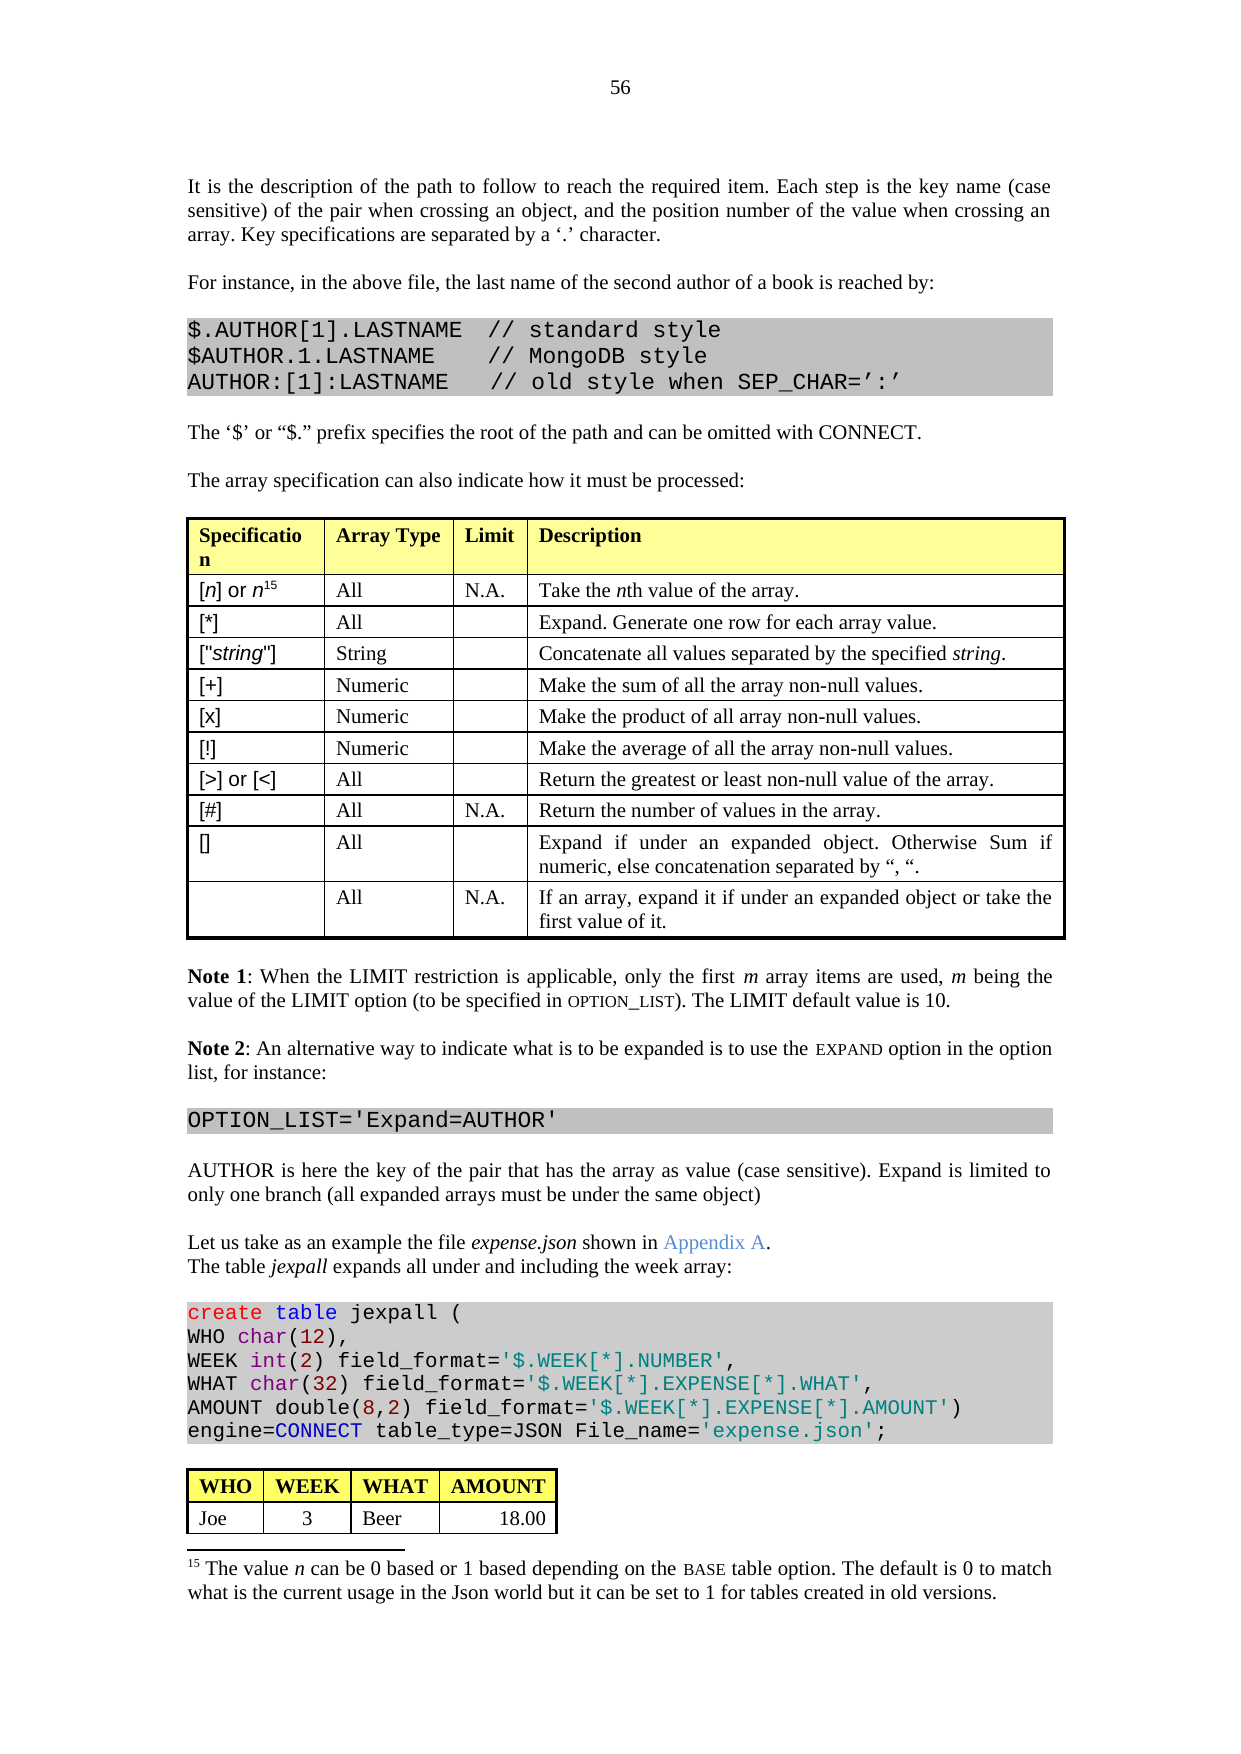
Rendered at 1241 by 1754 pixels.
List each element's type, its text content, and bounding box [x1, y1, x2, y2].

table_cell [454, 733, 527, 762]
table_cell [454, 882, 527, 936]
text WEEK int(2) field_format='$.WEEK[*].NUMBER', [187, 1349, 1053, 1373]
text Note 2: An alternative way to indicate what is to be expanded is to use the expand option in the option list, for instance: [187, 1036, 1053, 1084]
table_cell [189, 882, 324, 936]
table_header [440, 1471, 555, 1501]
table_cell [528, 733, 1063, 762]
text engine=CONNECT table_type=JSON File_name='expense.json'; [187, 1421, 1053, 1444]
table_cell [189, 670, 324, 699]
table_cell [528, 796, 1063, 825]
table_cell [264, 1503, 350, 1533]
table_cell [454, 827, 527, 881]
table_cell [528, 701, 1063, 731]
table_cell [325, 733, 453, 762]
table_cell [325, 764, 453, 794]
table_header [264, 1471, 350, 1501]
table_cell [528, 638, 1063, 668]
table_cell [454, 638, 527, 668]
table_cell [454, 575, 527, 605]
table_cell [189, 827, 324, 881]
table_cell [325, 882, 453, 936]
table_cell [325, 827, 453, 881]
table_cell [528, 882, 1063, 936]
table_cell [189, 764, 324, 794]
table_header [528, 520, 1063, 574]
text The ‘$’ or “$.” prefix specifies the root of the path and can be omitted with CONNECT. [187, 420, 1053, 444]
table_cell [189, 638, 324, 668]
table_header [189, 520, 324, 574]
text AUTHOR is here the key of the pair that has the array as value (case sensitive). Expand is limited to only one branch (all expanded arrays must be under the same object) [187, 1158, 1053, 1206]
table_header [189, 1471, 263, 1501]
text Note 1: When the LIMIT restriction is applicable, only the first m array items are used, m being the value of the LIMIT option (to be specified in option_list). The LIMIT default value is 10. [187, 963, 1053, 1012]
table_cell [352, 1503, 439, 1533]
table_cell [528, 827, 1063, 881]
text It is the description of the path to follow to reach the required item. Each step is the key name (case sensitive) of the pair when crossing an object, and the position number of the value when crossing an array. Key specifications are separated by a ‘.’ character. [187, 174, 1053, 246]
text The table jexpall expands all under and including the week array: [187, 1254, 1053, 1278]
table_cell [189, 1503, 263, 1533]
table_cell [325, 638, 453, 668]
text Let us take as an example the file expense.json shown in Appendix A. [187, 1230, 1053, 1254]
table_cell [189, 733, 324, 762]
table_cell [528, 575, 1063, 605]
text The array specification can also indicate how it must be processed: [187, 468, 1053, 492]
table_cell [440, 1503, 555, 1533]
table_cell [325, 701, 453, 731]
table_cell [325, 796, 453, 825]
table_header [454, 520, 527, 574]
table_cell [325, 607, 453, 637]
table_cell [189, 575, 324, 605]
text For instance, in the above file, the last name of the second author of a book is reached by: [187, 270, 1053, 294]
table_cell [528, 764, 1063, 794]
text WHAT char(32) field_format='$.WEEK[*].EXPENSE[*].WHAT', [187, 1373, 1053, 1397]
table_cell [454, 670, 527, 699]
text create table jexpall ( [187, 1302, 1053, 1326]
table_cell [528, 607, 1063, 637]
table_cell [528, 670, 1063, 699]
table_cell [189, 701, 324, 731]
text AMOUNT double(8,2) field_format='$.WEEK[*].EXPENSE[*].AMOUNT') [187, 1397, 1053, 1421]
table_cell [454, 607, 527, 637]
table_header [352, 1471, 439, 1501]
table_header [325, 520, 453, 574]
text $AUTHOR.1.LASTNAME // MongoDB style [187, 344, 1053, 370]
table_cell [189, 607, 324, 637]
text WHO char(12), [187, 1326, 1053, 1349]
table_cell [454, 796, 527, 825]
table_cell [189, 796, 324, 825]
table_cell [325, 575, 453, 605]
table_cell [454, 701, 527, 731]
text OPTION_LIST='Expand=AUTHOR' [187, 1108, 1053, 1134]
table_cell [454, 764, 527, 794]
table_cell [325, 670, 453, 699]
text AUTHOR:[1]:LASTNAME // old style when SEP_CHAR=’:’ [187, 370, 1053, 396]
text $.AUTHOR[1].LASTNAME // standard style [187, 318, 1053, 344]
